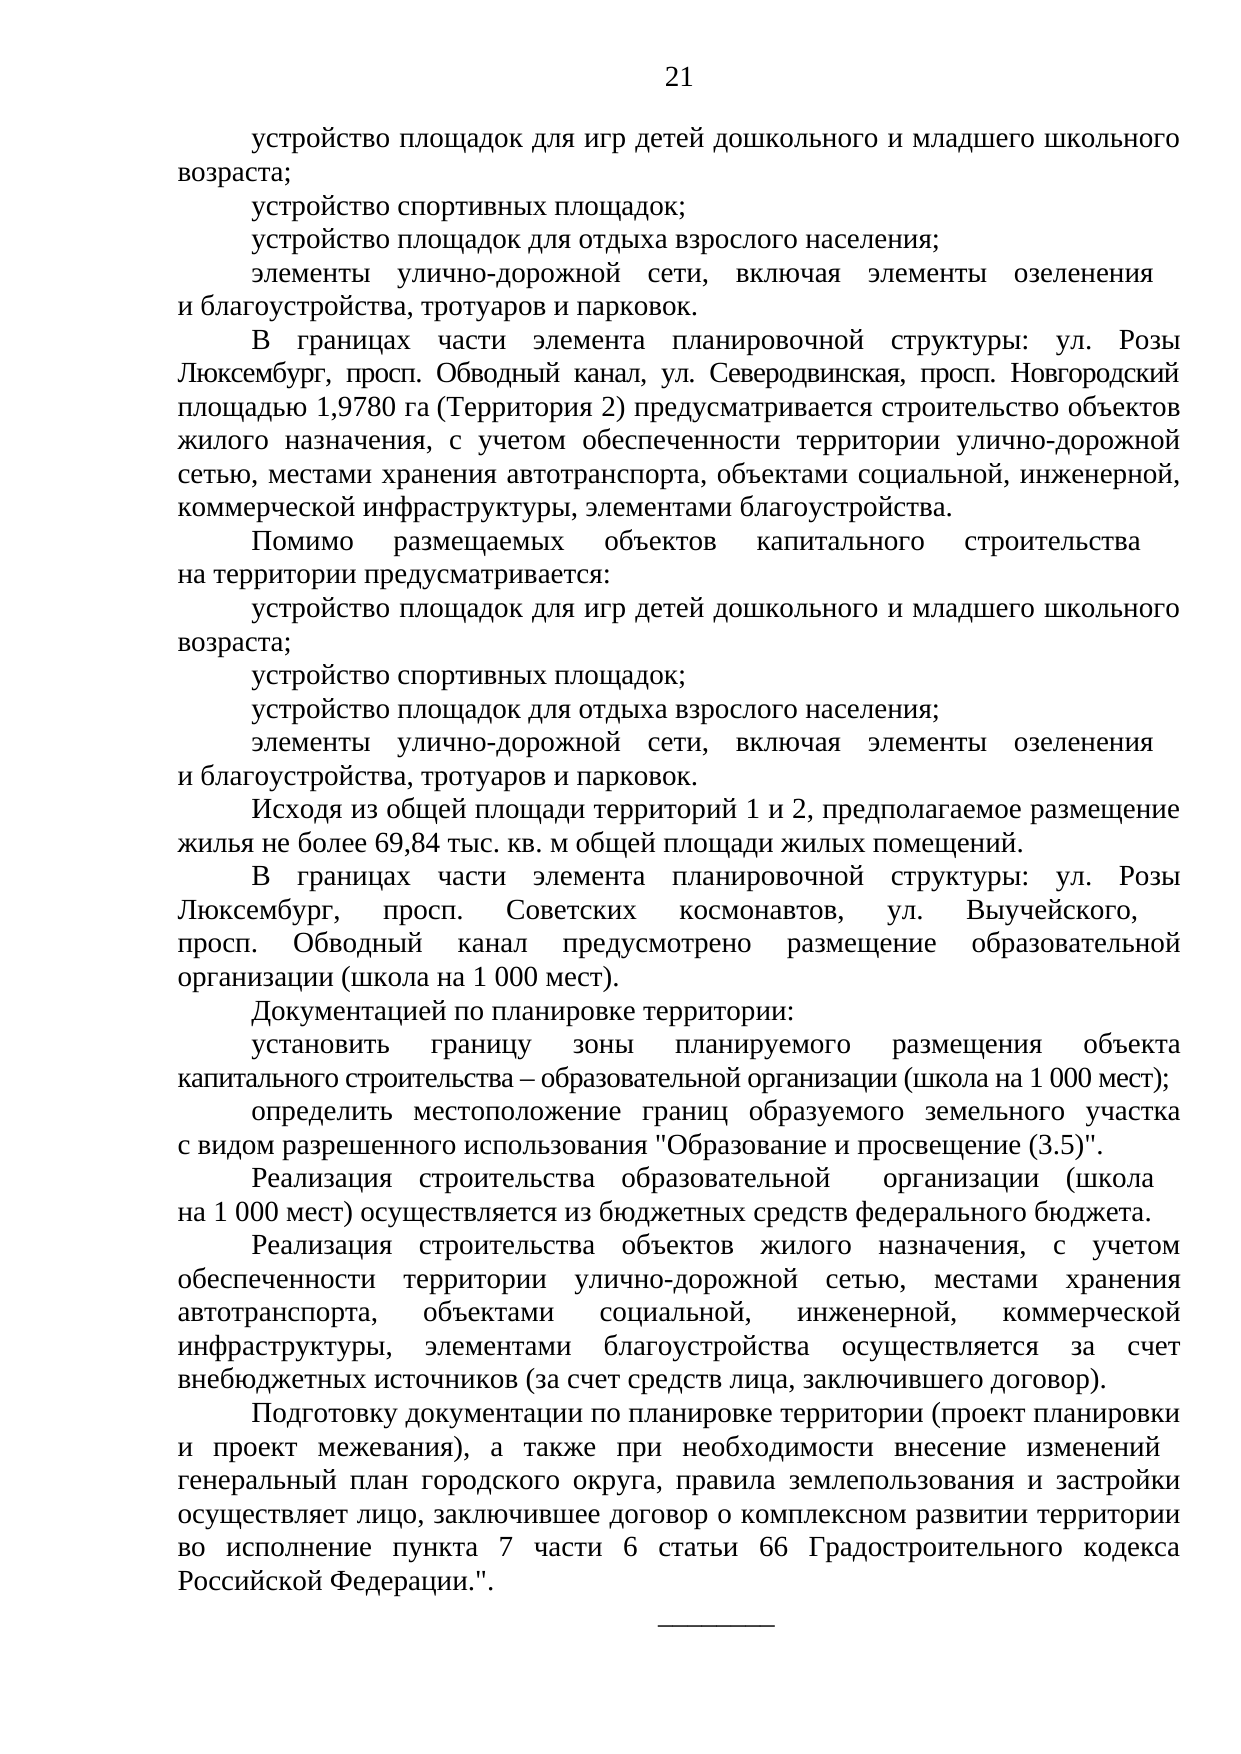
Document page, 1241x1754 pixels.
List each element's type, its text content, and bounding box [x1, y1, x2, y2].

text Реализация строительства образовательной организации (школа на 1 000 мест) осуществляется из бюджетных средств федерального бюджета. [177, 1160, 1181, 1227]
text установить границу зоны планируемого размещения объекта капитального строительства – образовательной организации (школа на 1 000 мест); [177, 1026, 1181, 1093]
text Исходя из общей площади территорий 1 и 2, предполагаемое размещение жилья не более 69,84 тыс. кв. м общей площади жилых помещений. [177, 791, 1181, 858]
text В границах части элемента планировочной структуры: ул. Розы Люксембург, просп. Обводный канал, ул. Северодвинская, просп. Новгородский площадью 1,9780 га (Территория 2) предусматривается строительство объектов жилого назначения, с учетом обеспеченности территории улично-дорожной сетью, местами хранения автотранспорта, объектами социальной, инженерной, коммерческой инфраструктуры, элементами благоустройства. [177, 322, 1181, 523]
text устройство площадок для отдыха взрослого населения; [177, 691, 1181, 724]
text устройство спортивных площадок; [177, 657, 1181, 691]
text Помимо размещаемых объектов капитального строительства на территории предусматривается: [177, 523, 1181, 590]
text В границах части элемента планировочной структуры: ул. Розы Люксембург, просп. Советских космонавтов, ул. Выучейского, просп. Обводный канал предусмотрено размещение образовательной организации (школа на 1 000 мест). [177, 858, 1181, 993]
text определить местоположение границ образуемого земельного участка с видом разрешенного использования "Образование и просвещение (3.5)". [177, 1093, 1181, 1160]
text устройство площадок для игр детей дошкольного и младшего школьного возраста; [177, 590, 1181, 657]
text Документацией по планировке территории: [177, 993, 1181, 1026]
text Подготовку документации по планировке территории (проект планировки и проект межевания), а также при необходимости внесение изменений генеральный план городского округа, правила землепользования и застройки осуществляет лицо, заключившее договор о комплексном развитии территории во исполнение пункта 7 части 6 статьи 66 Градостроительного кодекса Российской Федерации.". [177, 1395, 1181, 1596]
text элементы улично-дорожной сети, включая элементы озеленения и благоустройства, тротуаров и парковок. [177, 255, 1181, 322]
text ________ [177, 1596, 1181, 1630]
text элементы улично-дорожной сети, включая элементы озеленения и благоустройства, тротуаров и парковок. [177, 724, 1181, 791]
text Реализация строительства объектов жилого назначения, с учетом обеспеченности территории улично-дорожной сетью, местами хранения автотранспорта, объектами социальной, инженерной, коммерческой инфраструктуры, элементами благоустройства осуществляется за счет внебюджетных источников (за счет средств лица, заключившего договор). [177, 1227, 1181, 1395]
text устройство площадок для игр детей дошкольного и младшего школьного возраста; [177, 121, 1181, 188]
text устройство площадок для отдыха взрослого населения; [177, 221, 1181, 255]
text устройство спортивных площадок; [177, 188, 1181, 221]
